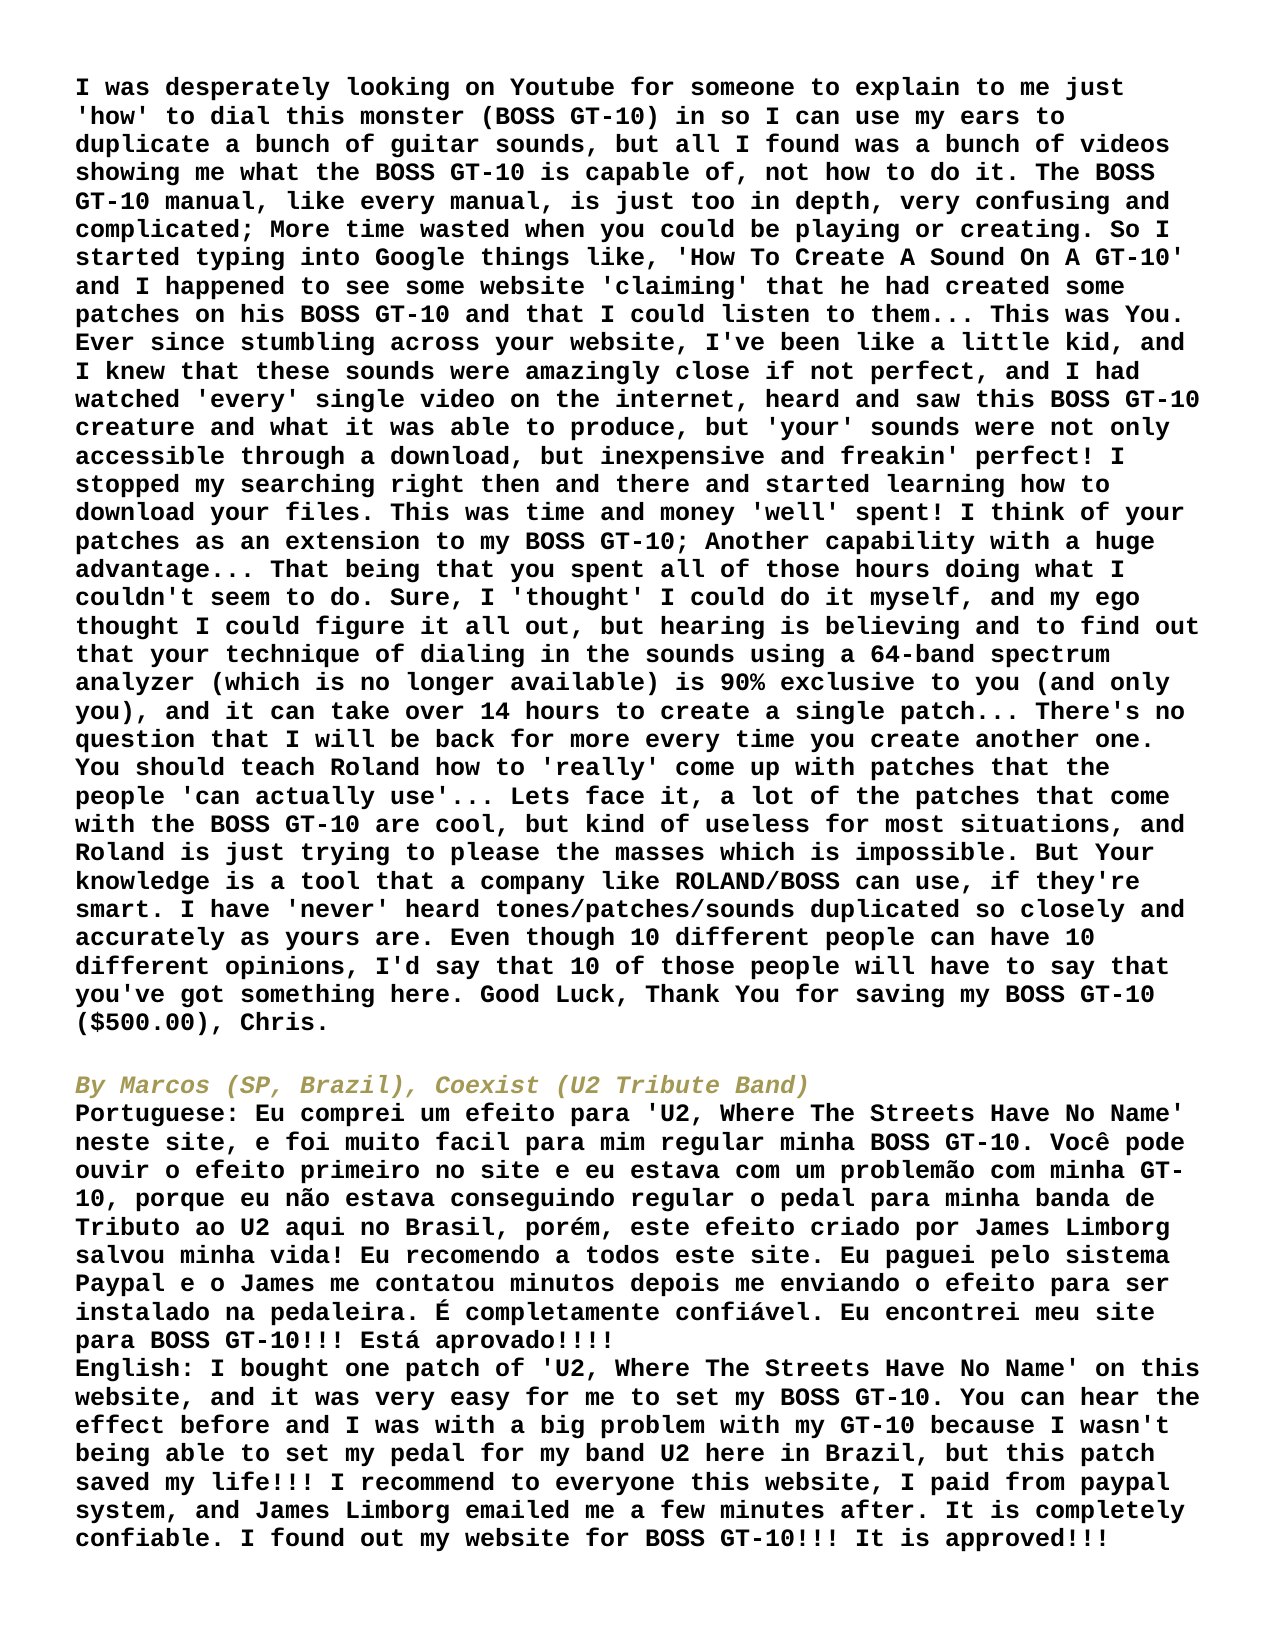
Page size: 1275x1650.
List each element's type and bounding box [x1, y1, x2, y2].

text [75, 75, 1200, 1554]
